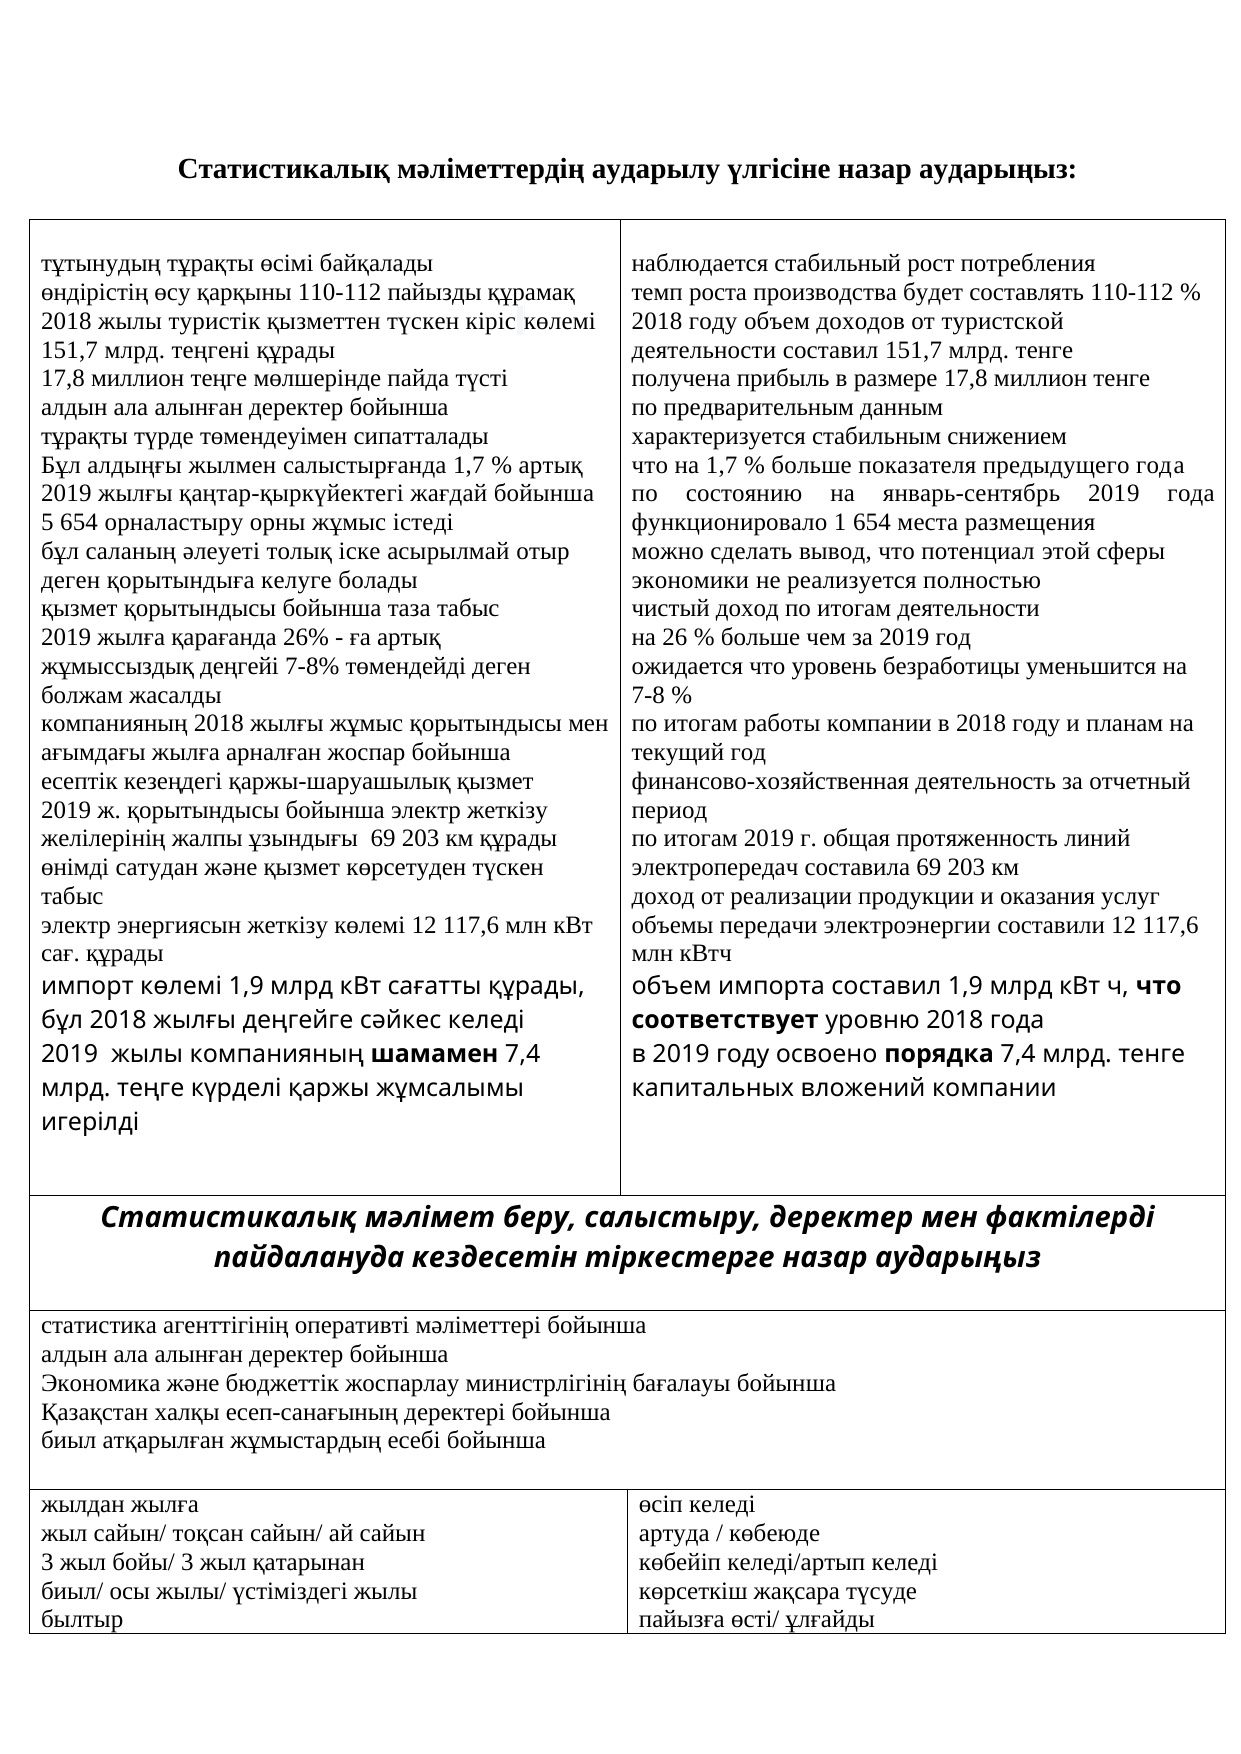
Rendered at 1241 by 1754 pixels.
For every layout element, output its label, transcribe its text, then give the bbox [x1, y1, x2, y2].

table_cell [30, 1490, 627, 1633]
table_cell Статистикалық мәлімет беру, салыстыру, деректер мен фактілерді пайдалануда кездесетін тіркестерге назар аударыңыз [30, 1196, 1225, 1309]
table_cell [628, 1490, 1225, 1633]
table_header наблюдается стабильный рост потребления темп роста производства будет составлять 110-112 % 2018 году объем доходов от туристской деятельности составил 151,7 млрд. тенге получена прибыль в размере 17,8 миллион тенге по предварительным данным характеризуется стабильным снижением что на 1,7 % больше показателя предыдущего года по состоянию на январь-сентябрь 2019 года функционировало 1 654 места размещения можно сделать вывод, что потенциал этой сферы экономики не реализуется полностью чистый доход по итогам деятельности на 26 % больше чем за 2019 год ожидается что уровень безработицы уменьшится на 7-8 % по итогам работы компании в 2018 году и планам на текущий год финансово-хозяйственная деятельность за отчетный период по итогам 2019 г. общая протяженность линий электропередач составила 69 203 км доход от реализации продукции и оказания услуг объемы передачи электроэнергии составили 12 117,6 млн кВтч объем импорта составил 1,9 млрд кВт ч, что соответствует уровню 2018 года в 2019 году освоено порядка 7,4 млрд. тенге капитальных вложений компании [621, 220, 1225, 1195]
table_cell статистика агенттігінің оперативті мәліметтері бойынша алдын ала алынған деректер бойынша Экономика және бюджеттік жоспарлау министрлігінің бағалауы бойынша Қазақстан халқы есеп-санағының деректері бойынша биыл атқарылған жұмыстардың есебі бойынша [30, 1311, 1225, 1488]
table_header тұтынудың тұрақты өсімі байқалады өндірістің өсу қарқыны 110-112 пайызды құрамақ 2018 жылы туристік қызметтен түскен кіріс көлемі 151,7 млрд. теңгені құрады 17,8 миллион теңге мөлшерінде пайда түсті алдын ала алынған деректер бойынша тұрақты түрде төмендеуімен сипатталады Бұл алдыңғы жылмен салыстырғанда 1,7 % артық 2019 жылғы қаңтар-қыркүйектегі жағдай бойынша 5 654 орналастыру орны жұмыс істеді бұл саланың әлеуеті толық іске асырылмай отыр деген қорытындыға келуге болады қызмет қорытындысы бойынша таза табыс 2019 жылға қарағанда 26% - ға артық жұмыссыздық деңгейі 7-8% төмендейді деген болжам жасалды компанияның 2018 жылғы жұмыс қорытындысы мен ағымдағы жылға арналған жоспар бойынша есептік кезеңдегі қаржы-шаруашылық қызмет 2019 ж. қорытындысы бойынша электр жеткізу желілерінің жалпы ұзындығы 69 203 км құрады өнімді сатудан және қызмет көрсетуден түскен табыс электр энергиясын жеткізу көлемі 12 117,6 млн кВт сағ. құрады импорт көлемі 1,9 млрд кВт сағатты құрады, бұл 2018 жылғы деңгейге сәйкес келеді 2019 жылы компанияның шамамен 7,4 млрд. теңге күрделі қаржы жұмсалымы игерілді [30, 220, 620, 1195]
text Статистикалық мәліметтердің аударылу үлгісіне назар аударыңыз: [177, 152, 1152, 185]
